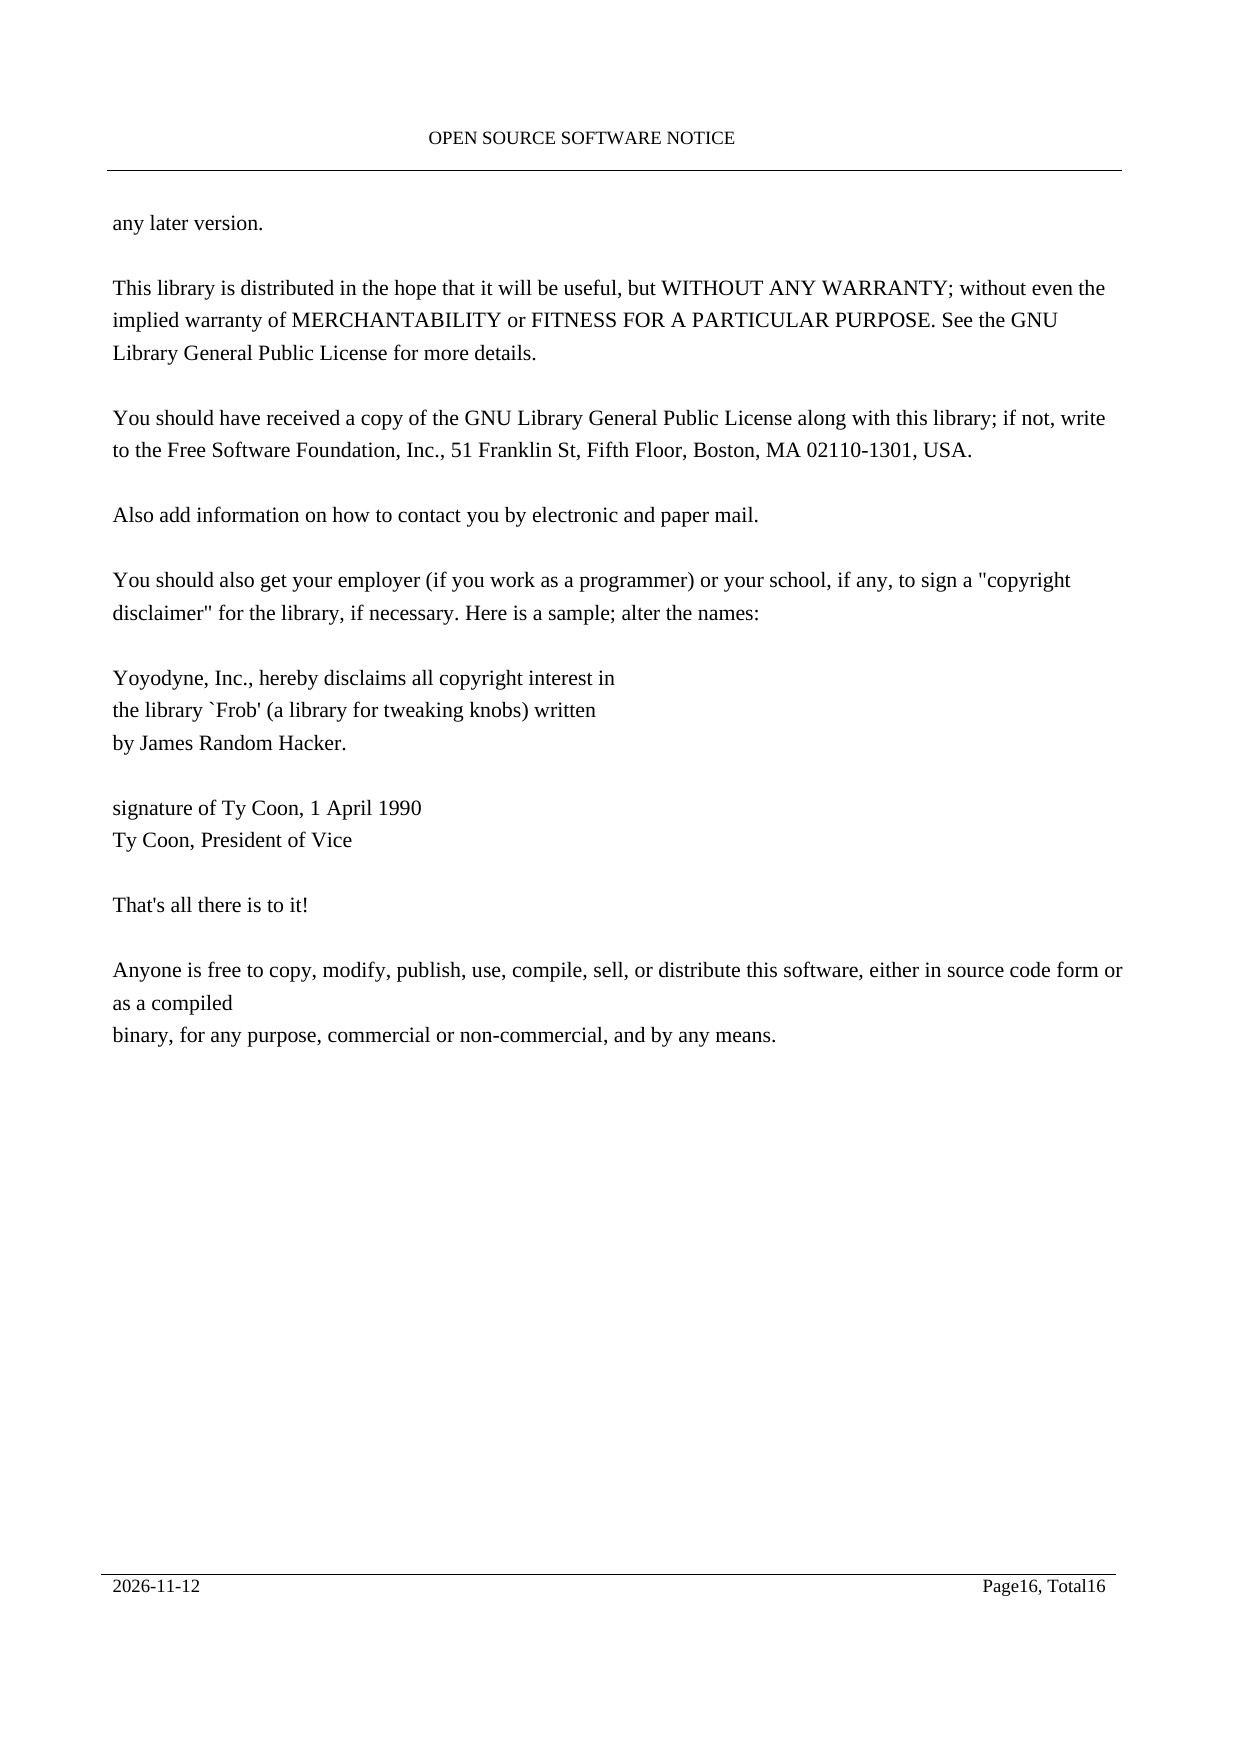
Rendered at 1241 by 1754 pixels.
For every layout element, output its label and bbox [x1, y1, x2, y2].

text [112, 206, 1128, 1051]
